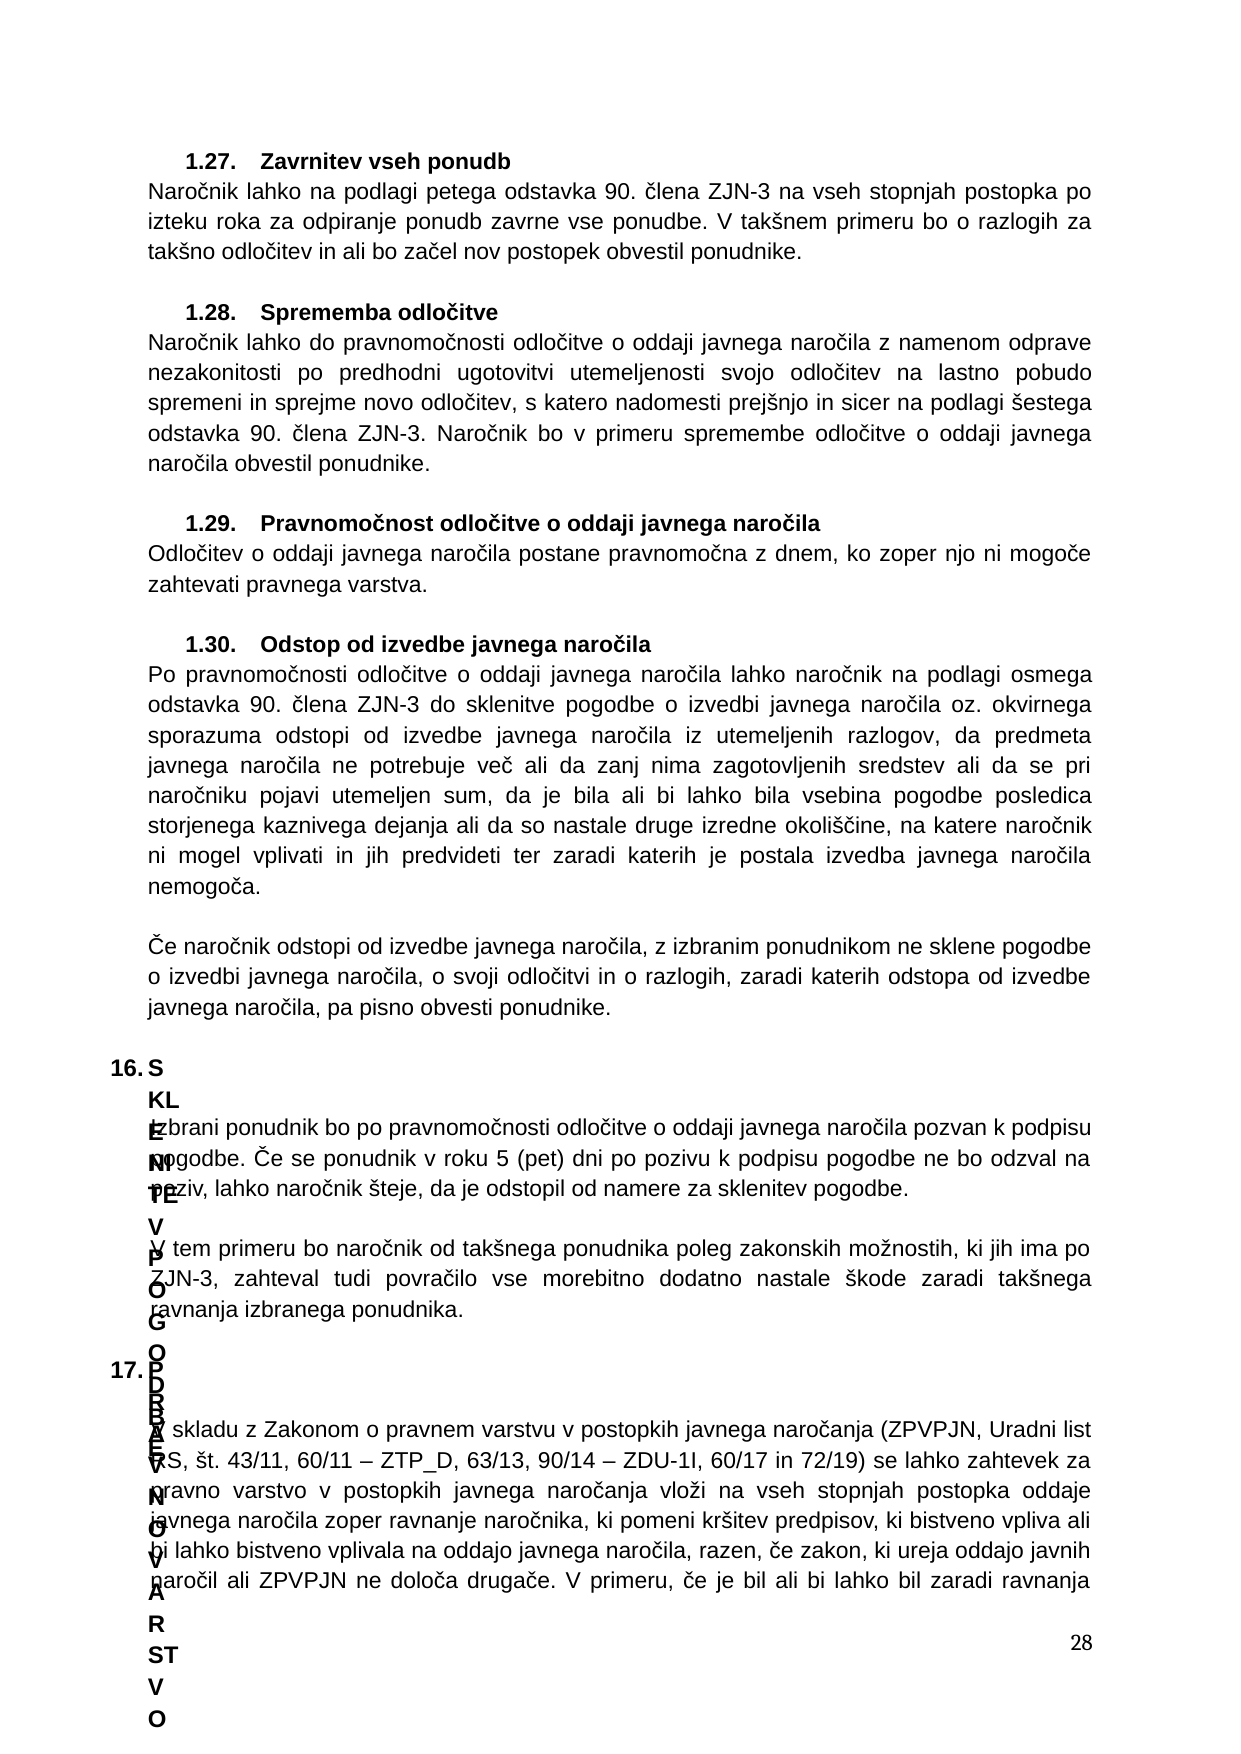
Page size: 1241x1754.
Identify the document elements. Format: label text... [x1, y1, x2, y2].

text V tem primeru bo naročnik od takšnega ponudnika poleg zakonskih možnostih, ki jih ima po ZJN-3, zahteval tudi povračilo vse morebitno dodatno nastale škode zaradi takšnega ravnanja izbranega ponudnika. [150, 1235, 1092, 1322]
subtitle Odstop od izvedbe javnega naročila [185, 631, 1092, 657]
subtitle Sprememba odločitve [185, 299, 1092, 325]
text Po pravnomočnosti odločitve o oddaji javnega naročila lahko naročnik na podlagi osmega odstavka 90. člena ZJN-3 do sklenitve pogodbe o izvedbi javnega naročila oz. okvirnega sporazuma odstopi od izvedbe javnega naročila iz utemeljenih razlogov, da predmeta javnega naročila ne potrebuje več ali da zanj nima zagotovljenih sredstev ali da se pri naročniku pojavi utemeljen sum, da je bila ali bi lahko bila vsebina pogodbe posledica storjenega kaznivega dejanja ali da so nastale druge izredne okoliščine, na katere naročnik ni mogel vplivati in jih predvideti ter zaradi katerih je postala izvedba javnega naročila nemogoča. [148, 661, 1092, 899]
text Naročnik lahko do pravnomočnosti odločitve o oddaji javnega naročila z namenom odprave nezakonitosti po predhodni ugotovitvi utemeljenosti svojo odločitev na lastno pobudo spremeni in sprejme novo odločitev, s katero nadomesti prejšnjo in sicer na podlagi šestega odstavka 90. člena ZJN-3. Naročnik bo v primeru spremembe odločitve o oddaji javnega naročila obvestil ponudnike. [148, 329, 1092, 476]
subtitle Pravnomočnost odločitve o oddaji javnega naročila [185, 510, 1092, 537]
text Če naročnik odstopi od izvedbe javnega naročila, z izbranim ponudnikom ne sklene pogodbe o izvedbi javnega naročila, o svoji odločitvi in o razlogih, zaradi katerih odstopa od izvedbe javnega naročila, pa pisno obvesti ponudnike. [148, 933, 1092, 1020]
subtitle Zavrnitev vseh ponudb [185, 148, 1092, 174]
text Naročnik lahko na podlagi petega odstavka 90. člena ZJN-3 na vseh stopnjah postopka po izteku roka za odpiranje ponudb zavrne vse ponudbe. V takšnem primeru bo o razlogih za takšno odločitev in ali bo začel nov postopek obvestil ponudnike. [148, 178, 1092, 265]
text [150, 1416, 1092, 1594]
text Izbrani ponudnik bo po pravnomočnosti odločitve o oddaji javnega naročila pozvan k podpisu pogodbe. Če se ponudnik v roku 5 (pet) dni po pozivu k podpisu pogodbe ne bo odzval na poziv, lahko naročnik šteje, da je odstopil od namere za sklenitev pogodbe. [150, 1114, 1092, 1201]
text Odločitev o oddaji javnega naročila postane pravnomočna z dnem, ko zoper njo ni mogoče zahtevati pravnega varstva. [148, 540, 1092, 597]
